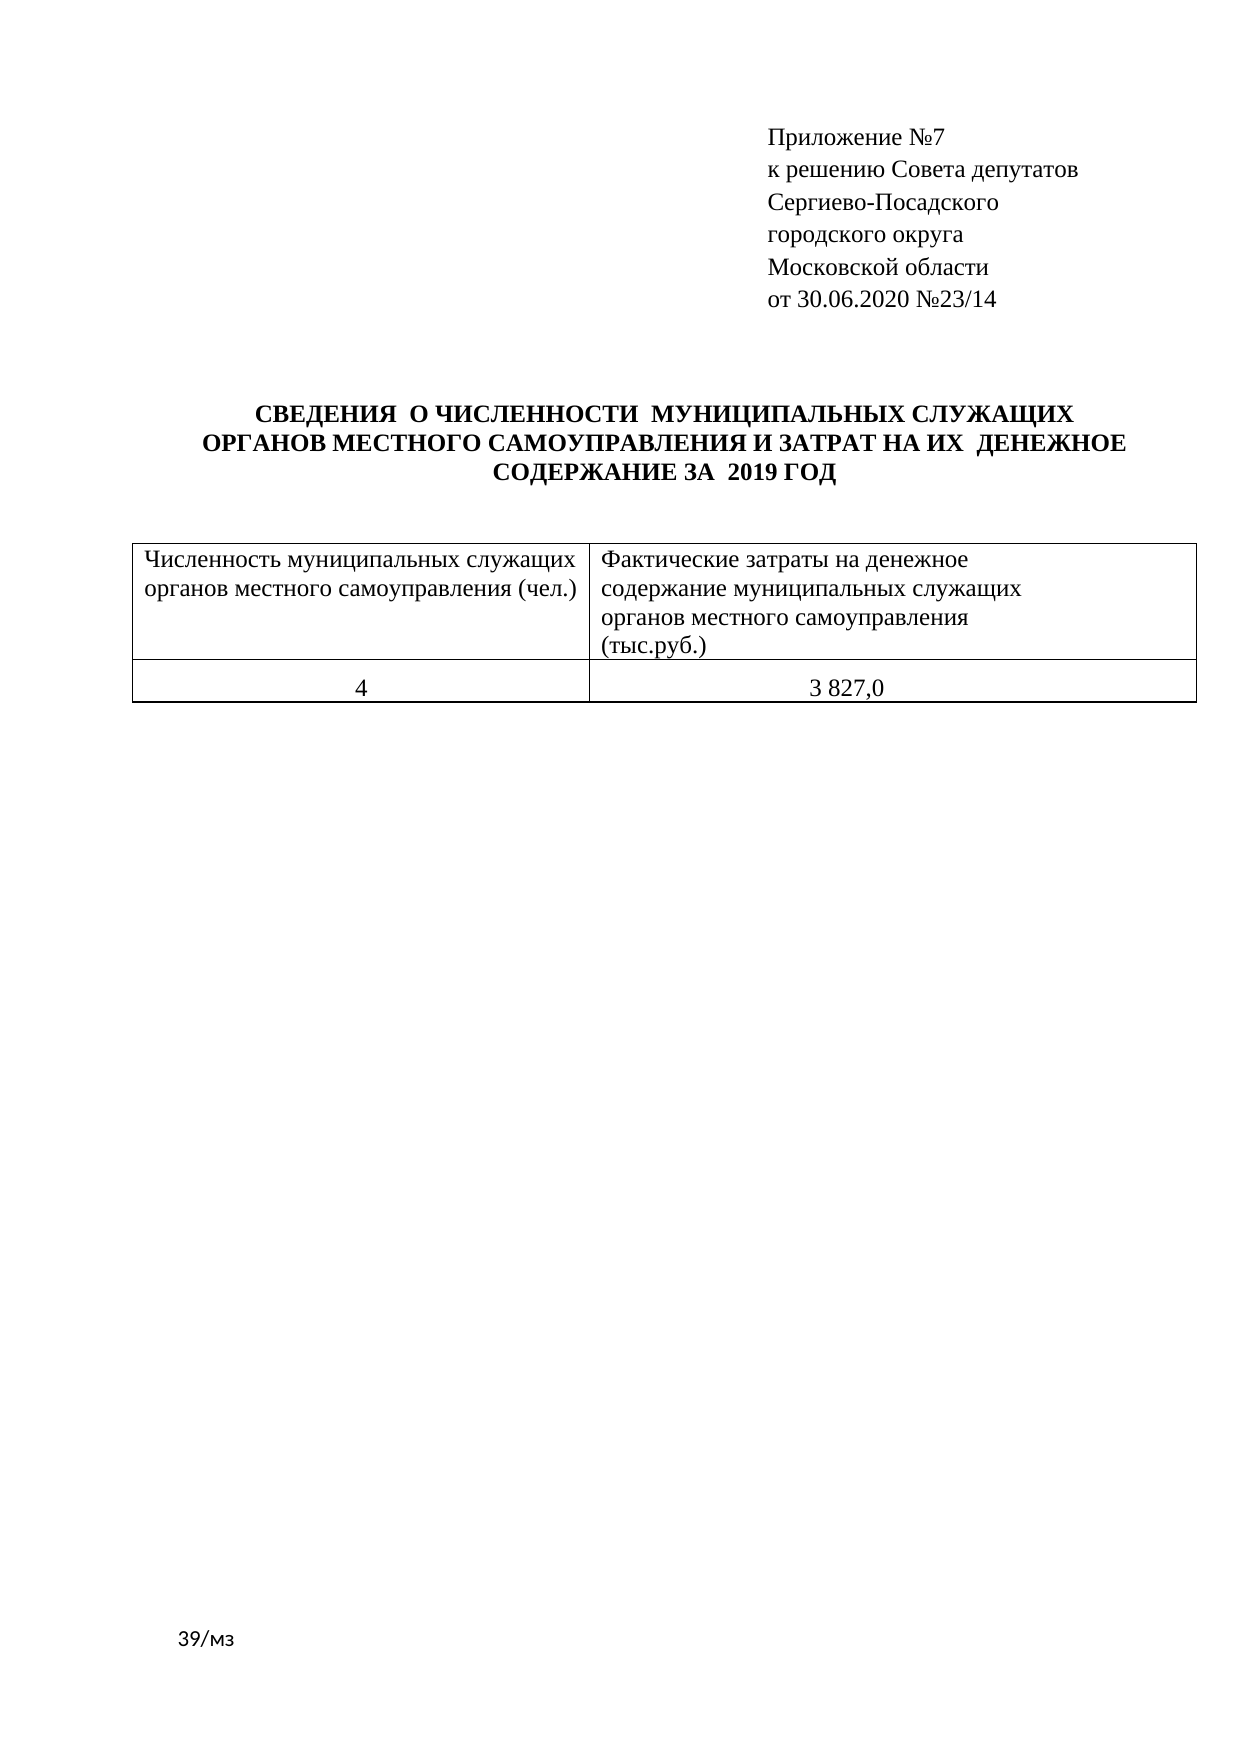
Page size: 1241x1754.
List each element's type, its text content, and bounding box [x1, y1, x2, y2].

table_cell Московской области [682, 248, 1137, 281]
table_cell 3 827,0 [590, 660, 1196, 701]
table_cell городского округа [682, 216, 1137, 248]
table_cell к решению Совета депутатов [682, 151, 1137, 183]
table_cell 4 [133, 660, 589, 701]
table_header Фактические затраты на денежное содержание муниципальных служащих органов местного самоуправления (тыс.руб.) [590, 544, 1196, 659]
text ОРГАНОВ МЕСТНОГО САМОУПРАВЛЕНИЯ И ЗАТРАТ НА ИХ ДЕНЕЖНОЕ СОДЕРЖАНИЕ ЗА 2019 ГОД [177, 428, 1152, 486]
table_header Численность муниципальных служащих органов местного самоуправления (чел.) [133, 544, 589, 659]
table_cell Сергиево-Посадского [682, 183, 1137, 216]
table_cell от 30.06.2020 №23/14 [682, 281, 1137, 313]
text СВЕДЕНИЯ О ЧИСЛЕННОСТИ МУНИЦИПАЛЬНЫХ СЛУЖАЩИХ [177, 399, 1152, 428]
table_header Приложение №7 [682, 118, 1137, 151]
